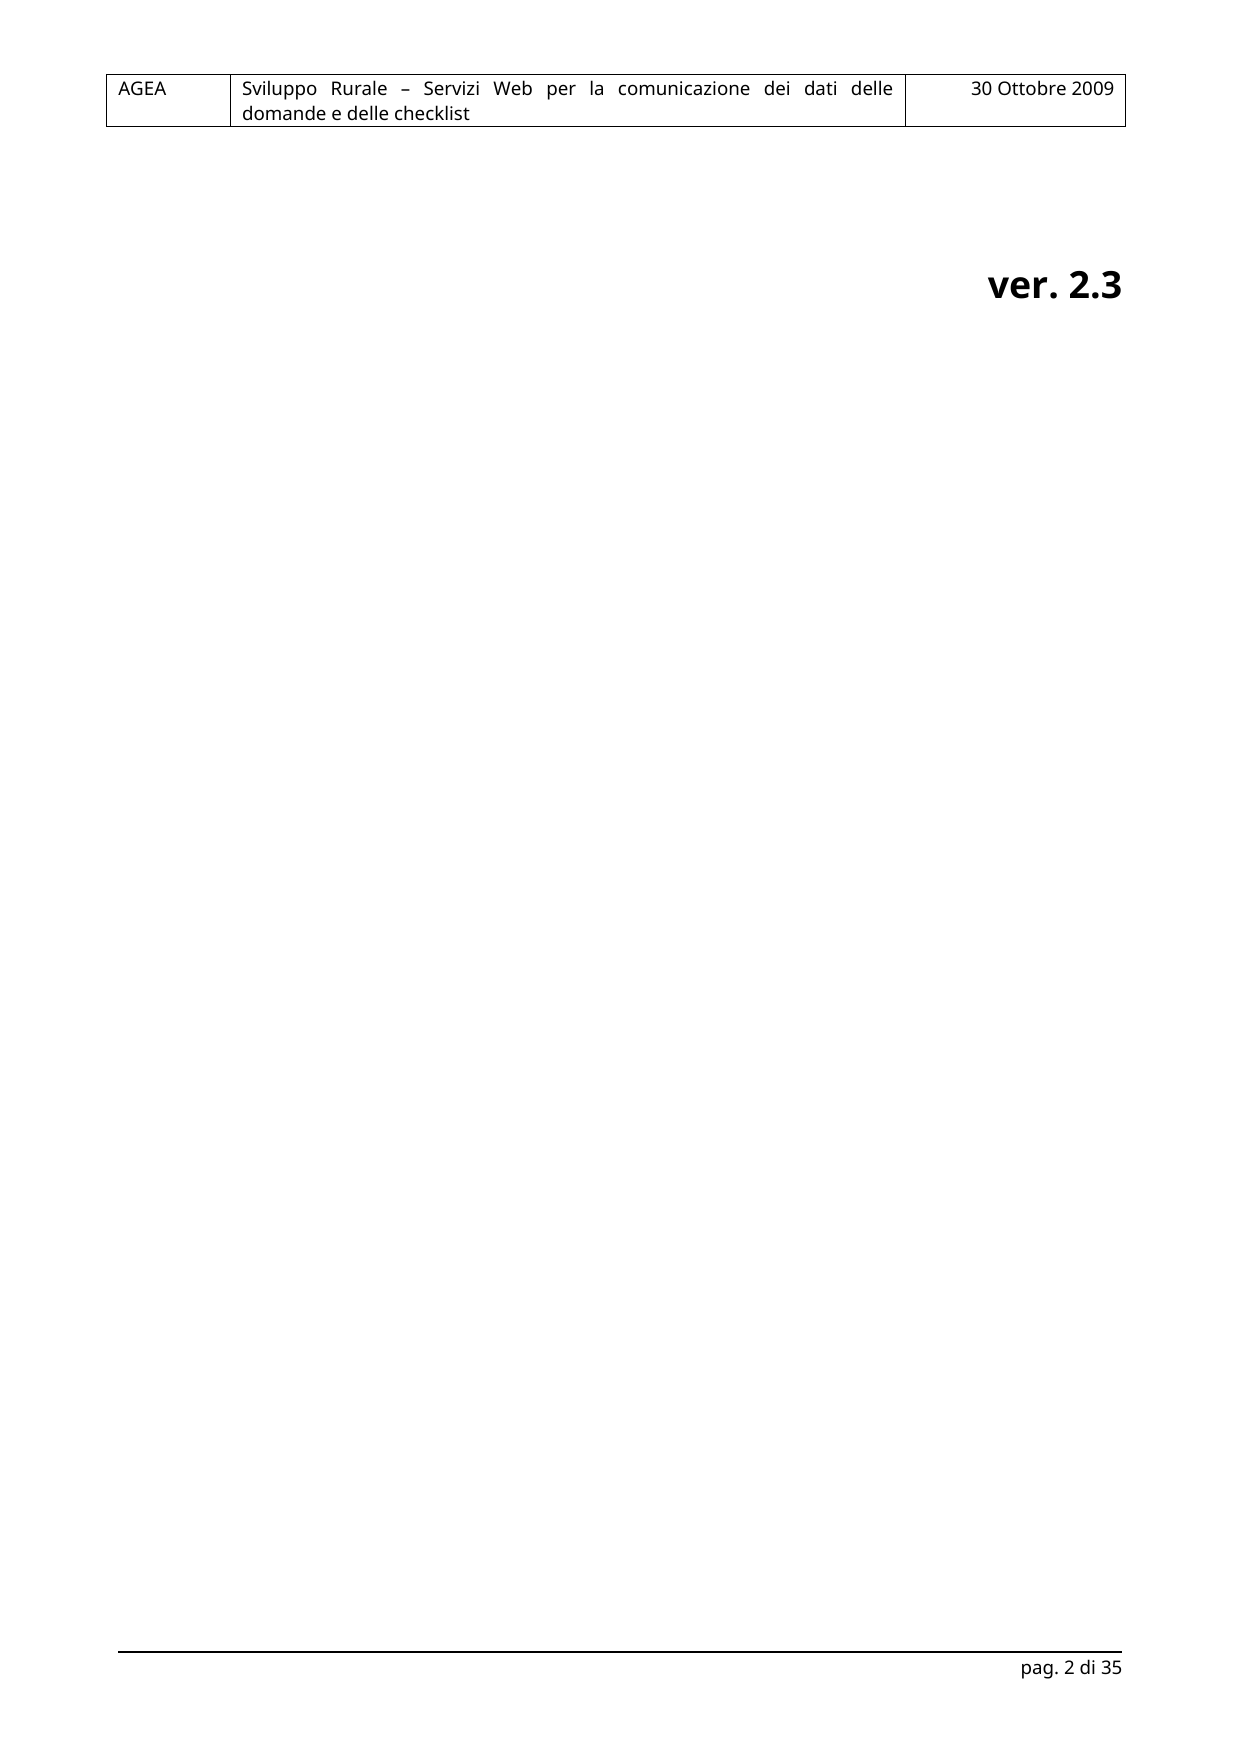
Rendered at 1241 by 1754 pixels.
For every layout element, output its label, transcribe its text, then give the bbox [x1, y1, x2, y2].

text ver. 2.3 [118, 258, 1122, 309]
